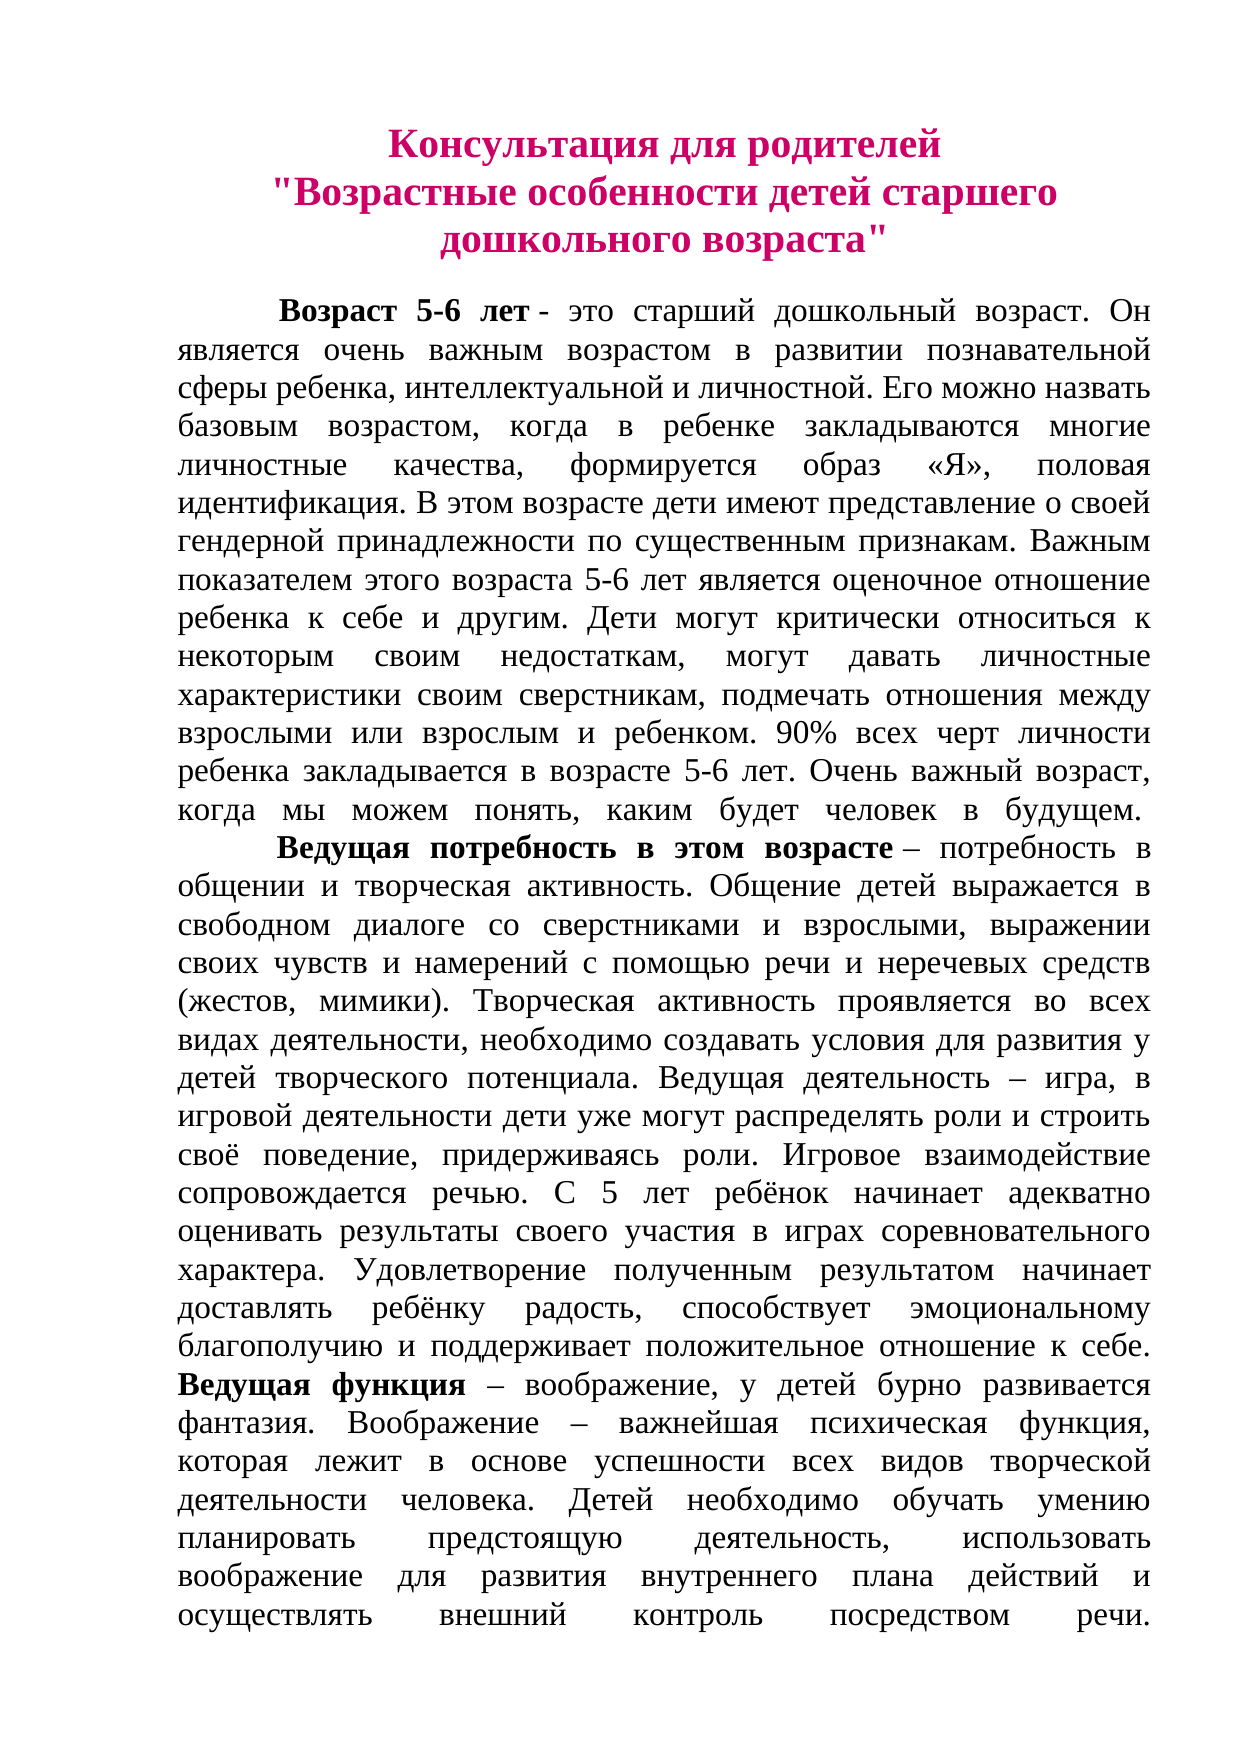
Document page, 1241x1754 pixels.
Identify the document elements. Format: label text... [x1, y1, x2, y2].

text "Возрастные особенности детей старшего дошкольного возраста" [177, 166, 1152, 262]
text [177, 291, 1152, 1632]
text Консультация для родителей [177, 118, 1152, 166]
